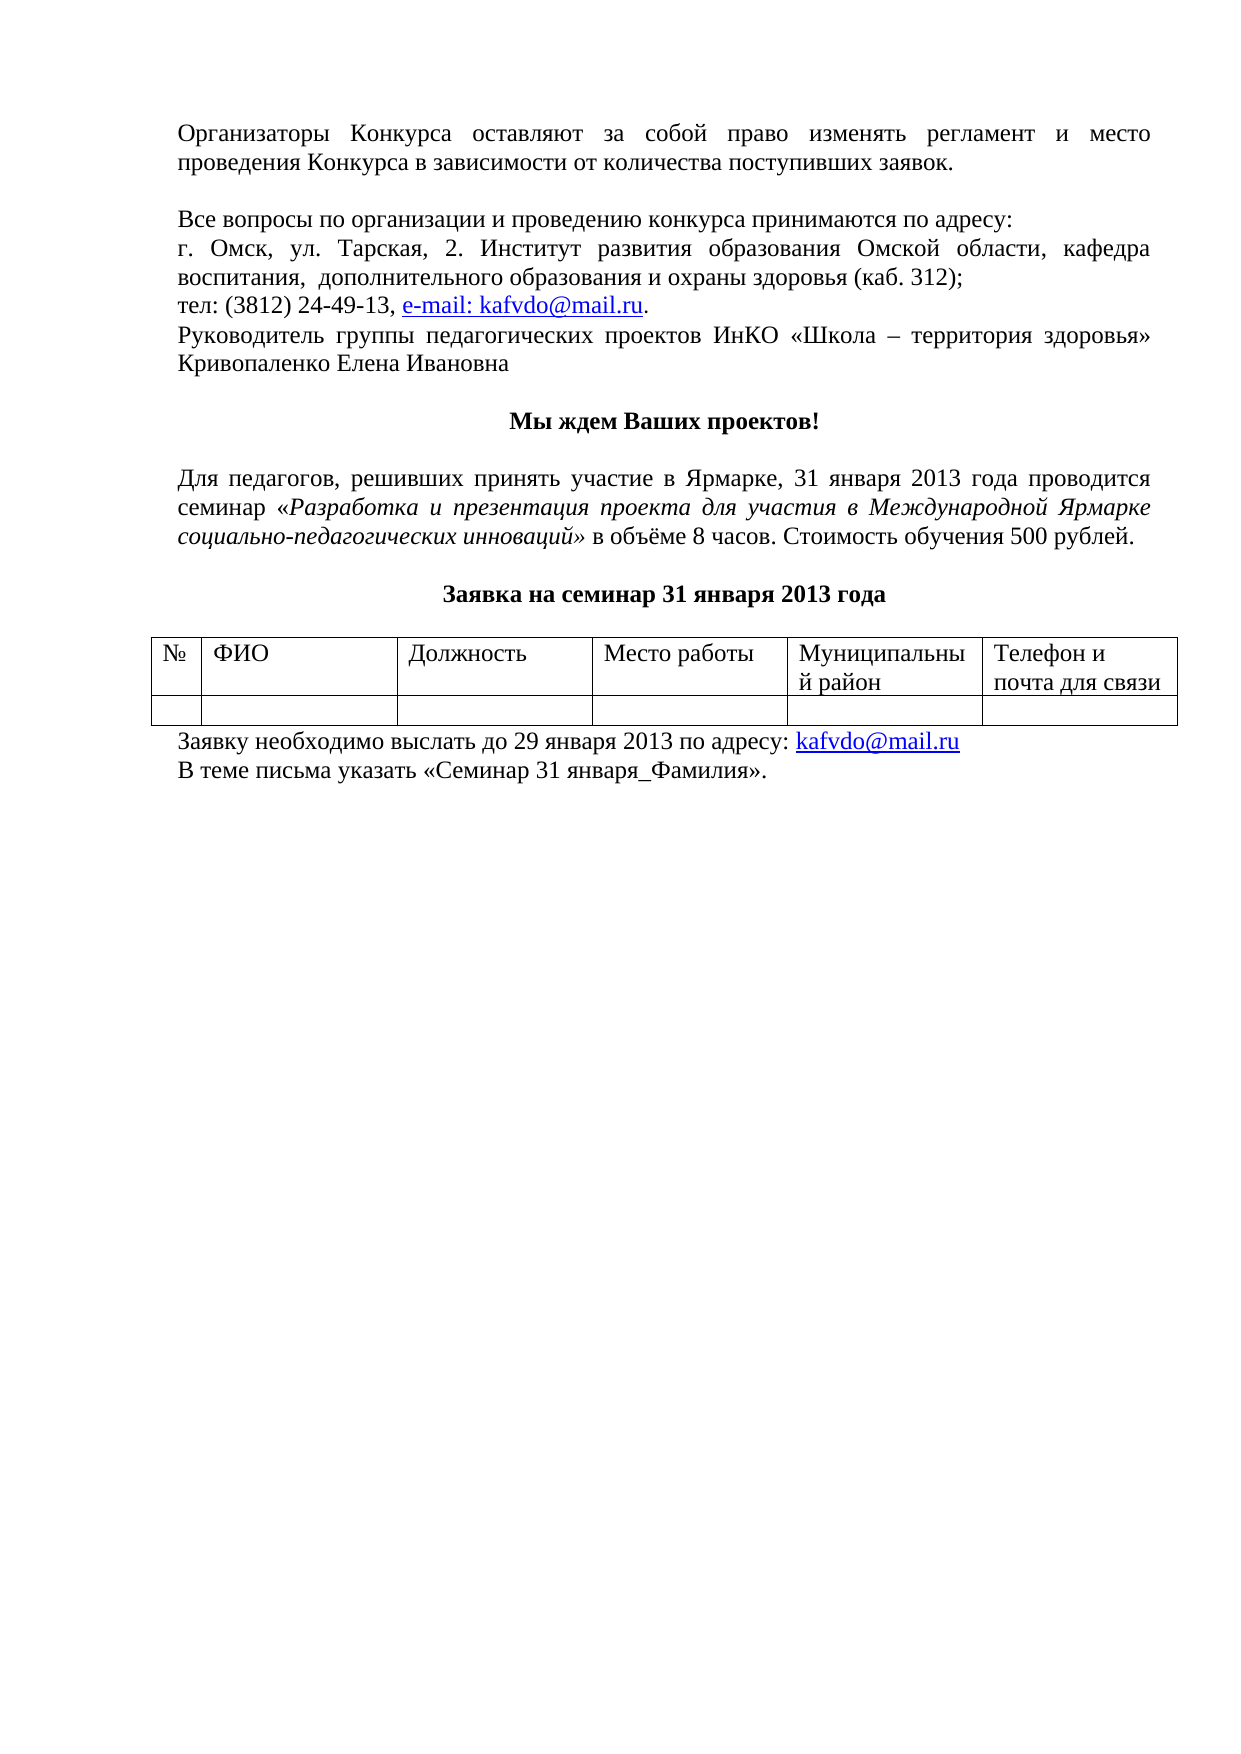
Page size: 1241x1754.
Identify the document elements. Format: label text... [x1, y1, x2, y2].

table_header Муниципальный район [788, 638, 982, 695]
text г. Омск, ул. Тарская, 2. Институт развития образования Омской области, кафедра воспитания, дополнительного образования и охраны здоровья (каб. 312); [177, 233, 1152, 291]
table_cell [398, 696, 592, 725]
text Заявку необходимо выслать до 29 января 2013 по адресу: kafvdo@mail.ru [177, 726, 1152, 755]
table_header Место работы [593, 638, 787, 695]
table_header Телефон и почта для связи [983, 638, 1177, 695]
table_cell [983, 696, 1177, 725]
table_header Должность [398, 638, 592, 695]
table_cell [152, 696, 201, 725]
table_cell [593, 696, 787, 725]
text Руководитель группы педагогических проектов ИнКО «Школа – территория здоровья» Кривопаленко Елена Ивановна [177, 320, 1152, 377]
table_cell [202, 696, 397, 725]
text Заявка на семинар 31 января 2013 года [177, 579, 1152, 608]
text Все вопросы по организации и проведению конкурса принимаются по адресу: [177, 204, 1152, 233]
text тел: (3812) 24-49-13, e-mail: kafvdo@mail.ru. [177, 291, 1152, 320]
text В теме письма указать «Семинар 31 января_Фамилия». [177, 755, 1152, 784]
text Для педагогов, решивших принять участие в Ярмарке, 31 января 2013 года проводится семинар «Разработка и презентация проекта для участия в Международной Ярмарке социально-педагогических инноваций» в объёме 8 часов. Стоимость обучения 500 рублей. [177, 463, 1152, 550]
table_header № [152, 638, 201, 695]
text Организаторы Конкурса оставляют за собой право изменять регламент и место проведения Конкурса в зависимости от количества поступивших заявок. [177, 118, 1152, 176]
table_cell [788, 696, 982, 725]
text Мы ждем Ваших проектов! [177, 406, 1152, 435]
table_header ФИО [202, 638, 397, 695]
